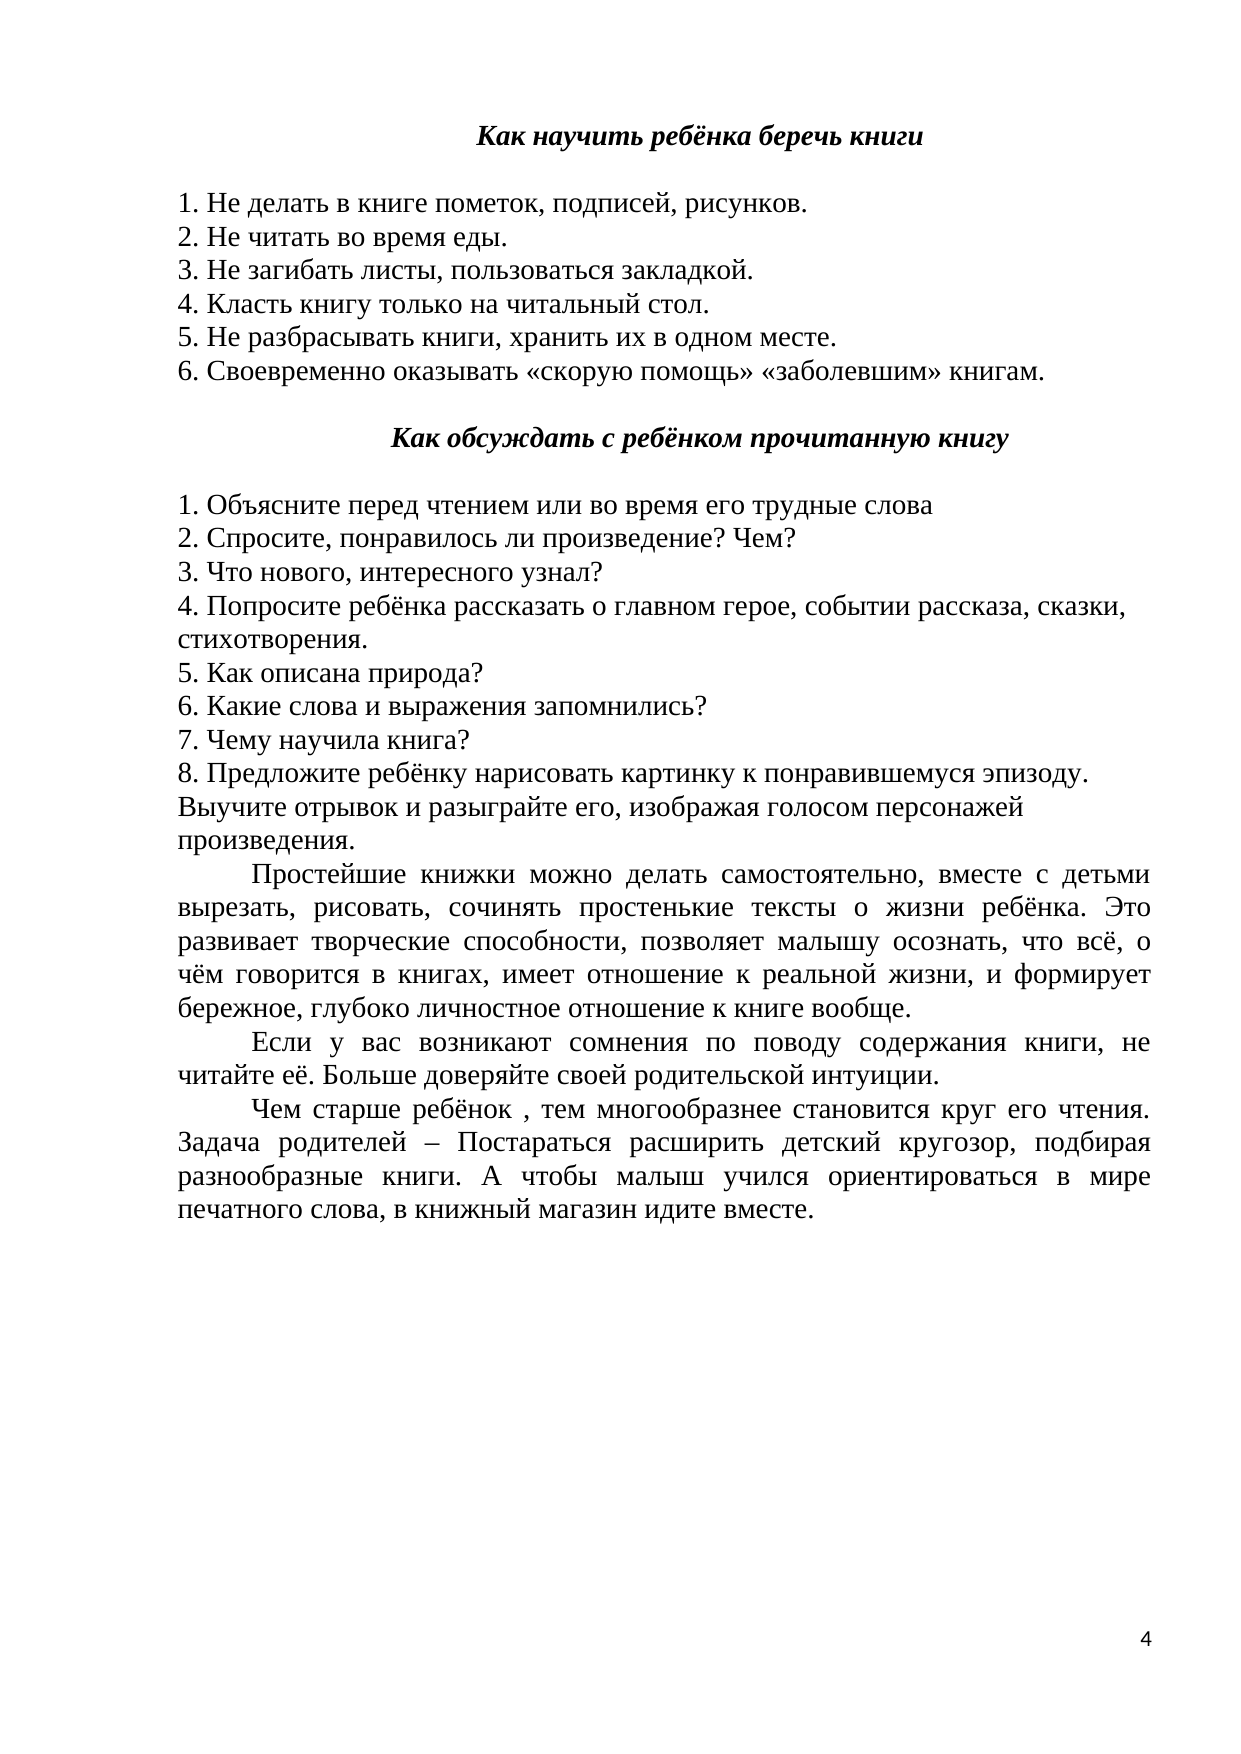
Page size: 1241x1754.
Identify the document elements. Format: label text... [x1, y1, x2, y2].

text Чем старше ребёнок , тем многообразнее становится круг его чтения. Задача родителей – Постараться расширить детский кругозор, подбирая разнообразные книги. А чтобы малыш учился ориентироваться в мире печатного слова, в книжный магазин идите вместе. [177, 1091, 1152, 1225]
text Простейшие книжки можно делать самостоятельно, вместе с детьми вырезать, рисовать, сочинять простенькие тексты о жизни ребёнка. Это развивает творческие способности, позволяет малышу осознать, что всё, о чём говорится в книгах, имеет отношение к реальной жизни, и формирует бережное, глубоко личностное отношение к книге вообще. [177, 856, 1152, 1024]
text 1. Не делать в книге пометок, подписей, рисунков. 2. Не читать во время еды. 3. Не загибать листы, пользоваться закладкой. 4. Класть книгу только на читальный стол. 5. Не разбрасывать книги, хранить их в одном месте. 6. Своевременно оказывать «скорую помощь» «заболевшим» книгам. [177, 185, 1152, 386]
text Если у вас возникают сомнения по поводу содержания книги, не читайте её. Больше доверяйте своей родительской интуиции. [177, 1024, 1152, 1091]
text 1. Объясните перед чтением или во время его трудные слова 2. Спросите, понравилось ли произведение? Чем? 3. Что нового, интересного узнал? 4. Попросите ребёнка рассказать о главном герое, событии рассказа, сказки, стихотворения. 5. Как описана природа? 6. Какие слова и выражения запомнились? 7. Чему научила книга? 8. Предложите ребёнку нарисовать картинку к понравившемуся эпизоду. Выучите отрывок и разыграйте его, изображая голосом персонажей произведения. [177, 487, 1152, 856]
text Как научить ребёнка беречь книги [177, 118, 1152, 152]
text Как обсуждать с ребёнком прочитанную книгу [177, 420, 1152, 453]
